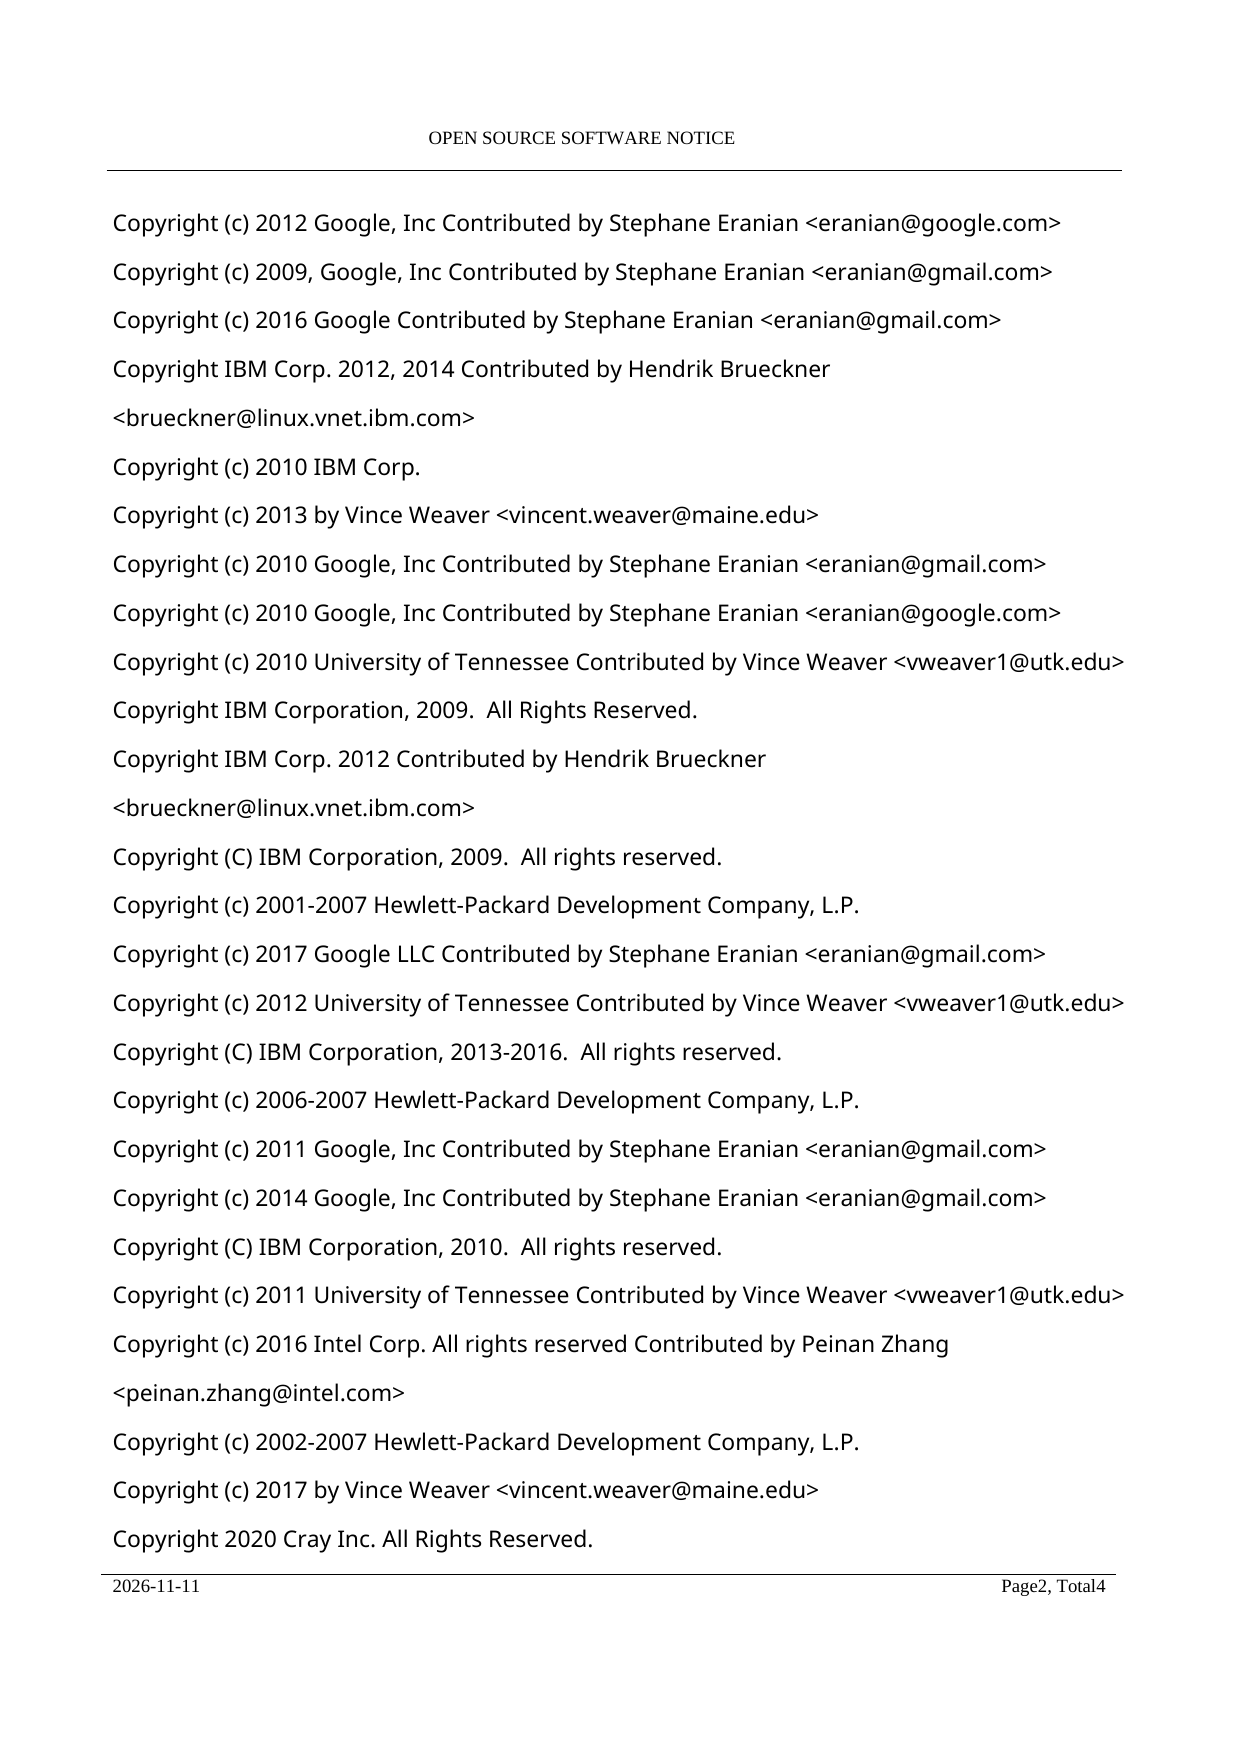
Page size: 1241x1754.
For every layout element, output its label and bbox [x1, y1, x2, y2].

text [112, 206, 1128, 1555]
